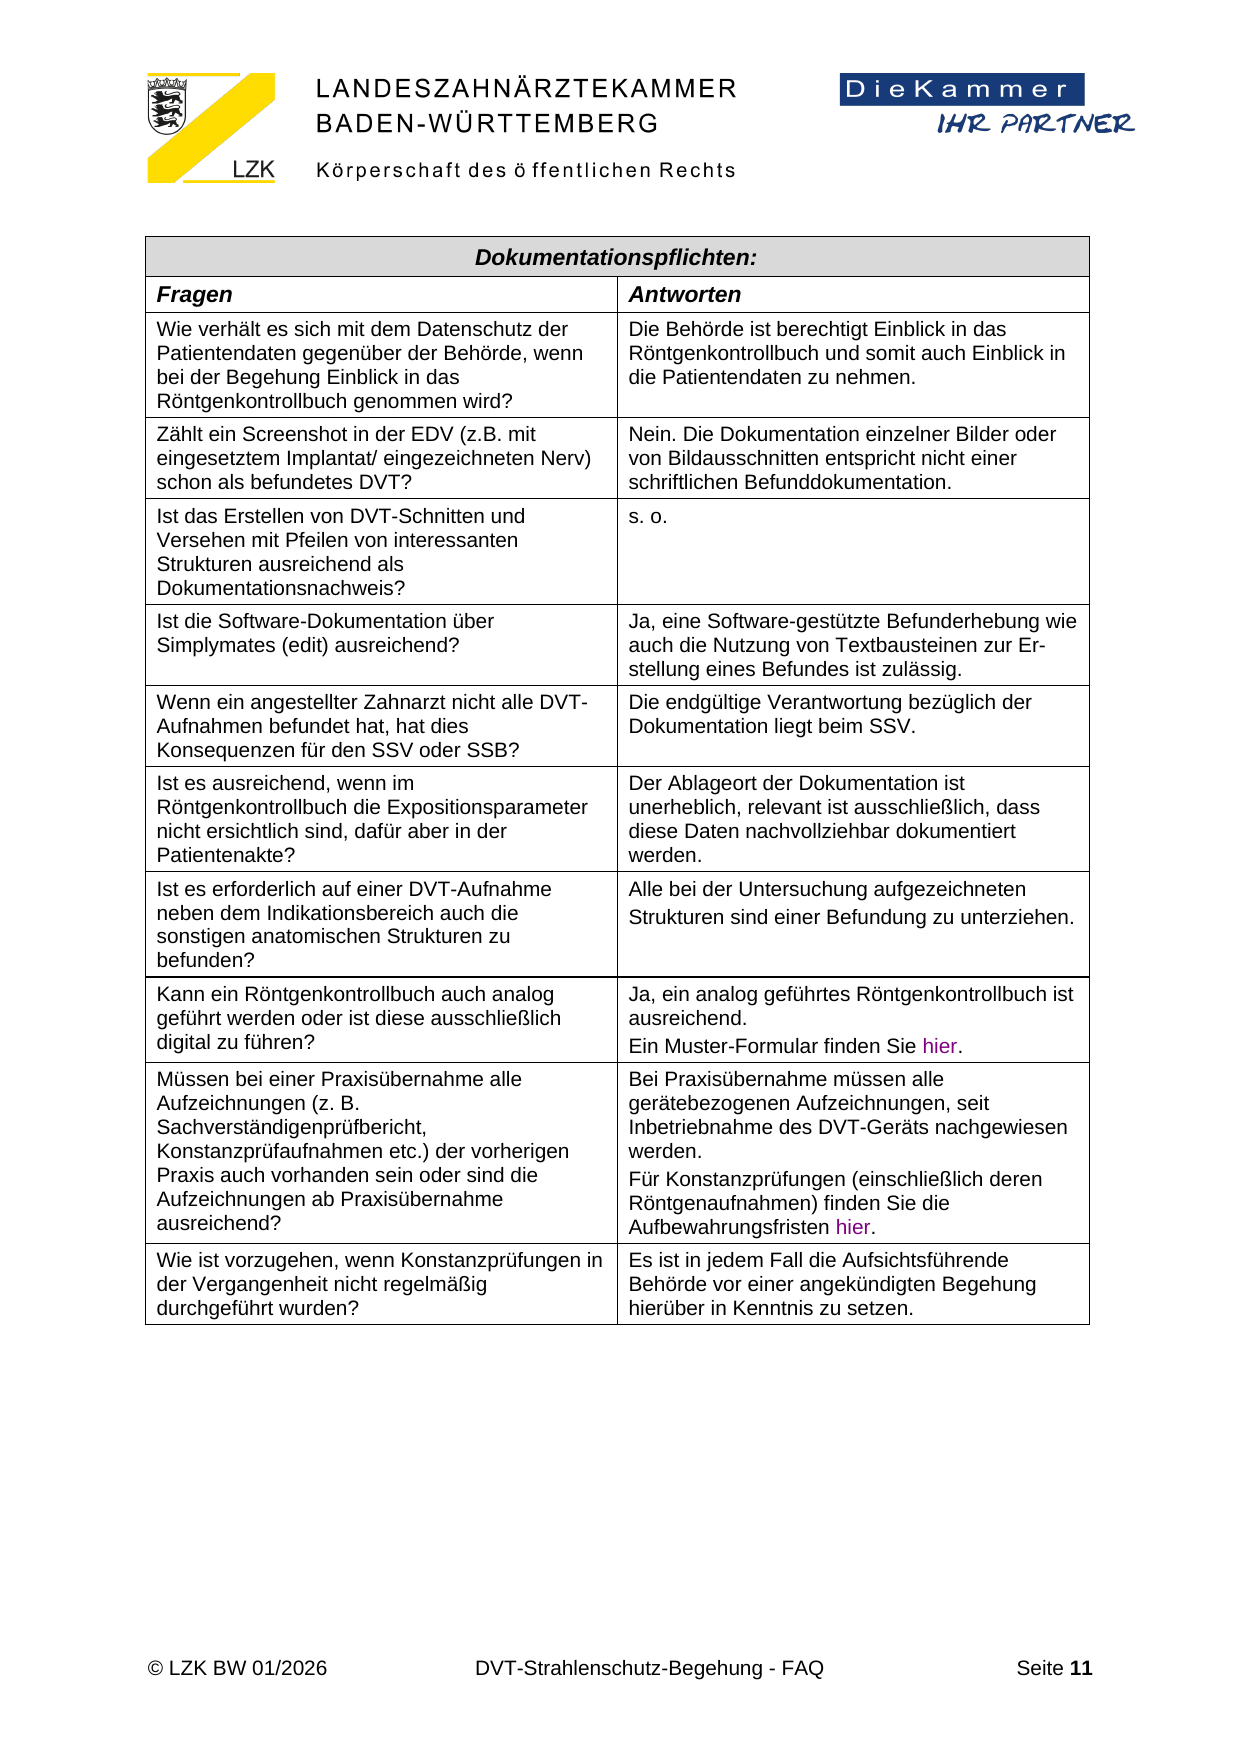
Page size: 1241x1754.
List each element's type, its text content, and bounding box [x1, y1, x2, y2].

table_cell Kann ein Röntgenkontrollbuch auch analog geführt werden oder ist diese ausschließlich digital zu führen? [146, 978, 617, 1062]
picture [147, 73, 739, 183]
table_cell Alle bei der Untersuchung aufgezeichneten Strukturen sind einer Befundung zu unterziehen. [618, 872, 1089, 976]
table_cell Es ist in jedem Fall die Aufsichtsführende Behörde vor einer angekündigten Begehung hierüber in Kenntnis zu setzen. [618, 1244, 1089, 1324]
table_cell Ist das Erstellen von DVT-Schnitten und Versehen mit Pfeilen von interessanten Strukturen ausreichend als Dokumentationsnachweis? [146, 499, 617, 603]
table_cell Ist es erforderlich auf einer DVT-Aufnahme neben dem Indikationsbereich auch die sonstigen anatomischen Strukturen zu befunden? [146, 872, 617, 976]
table_cell Die endgültige Verantwortung bezüglich der Dokumentation liegt beim SSV. [618, 686, 1089, 766]
table_cell Wie verhält es sich mit dem Datenschutz der Patientendaten gegenüber der Behörde, wenn bei der Begehung Einblick in das Röntgenkontrollbuch genommen wird? [146, 313, 617, 417]
table_cell Bei Praxisübernahme müssen alle gerätebezogenen Aufzeichnungen, seit Inbetriebnahme des DVT-Geräts nachgewiesen werden. Für Konstanzprüfungen (einschließlich deren Röntgenaufnahmen) finden Sie die Aufbewahrungsfristen hier. [618, 1063, 1089, 1243]
table_cell Ja, ein analog geführtes Röntgenkontrollbuch ist ausreichend. Ein Muster-Formular finden Sie hier. [618, 978, 1089, 1062]
table_cell s. o. [618, 499, 1089, 603]
picture [839, 73, 1136, 133]
table_header Dokumentationspflichten: [146, 237, 1089, 276]
table_cell Die Behörde ist berechtigt Einblick in das Röntgenkontrollbuch und somit auch Einblick in die Patientendaten zu nehmen. [618, 313, 1089, 417]
table_cell Ja, eine Software-gestützte Befunderhebung wie auch die Nutzung von Textbausteinen zur Er-stellung eines Befundes ist zulässig. [618, 605, 1089, 685]
table_cell Ist die Software-Dokumentation über Simplymates (edit) ausreichend? [146, 605, 617, 685]
table_cell Ist es ausreichend, wenn im Röntgenkontrollbuch die Expositionsparameter nicht ersichtlich sind, dafür aber in der Patientenakte? [146, 767, 617, 871]
table_cell Zählt ein Screenshot in der EDV (z.B. mit eingesetztem Implantat/ eingezeichneten Nerv) schon als befundetes DVT? [146, 418, 617, 498]
table_cell Nein. Die Dokumentation einzelner Bilder oder von Bildausschnitten entspricht nicht einer schriftlichen Befunddokumentation. [618, 418, 1089, 498]
table_cell Wenn ein angestellter Zahnarzt nicht alle DVT-Aufnahmen befundet hat, hat dies Konsequenzen für den SSV oder SSB? [146, 686, 617, 766]
table_cell Der Ablageort der Dokumentation ist unerheblich, relevant ist ausschließlich, dass diese Daten nachvollziehbar dokumentiert werden. [618, 767, 1089, 871]
table_cell Antworten [618, 277, 1089, 312]
table_cell Wie ist vorzugehen, wenn Konstanzprüfungen in der Vergangenheit nicht regelmäßig durchgeführt wurden? [146, 1244, 617, 1324]
table_cell Fragen [146, 277, 617, 312]
table_cell Müssen bei einer Praxisübernahme alle Aufzeichnungen (z. B. Sachverständigenprüfbericht, Konstanzprüfaufnahmen etc.) der vorherigen Praxis auch vorhanden sein oder sind die Aufzeichnungen ab Praxisübernahme ausreichend? [146, 1063, 617, 1243]
